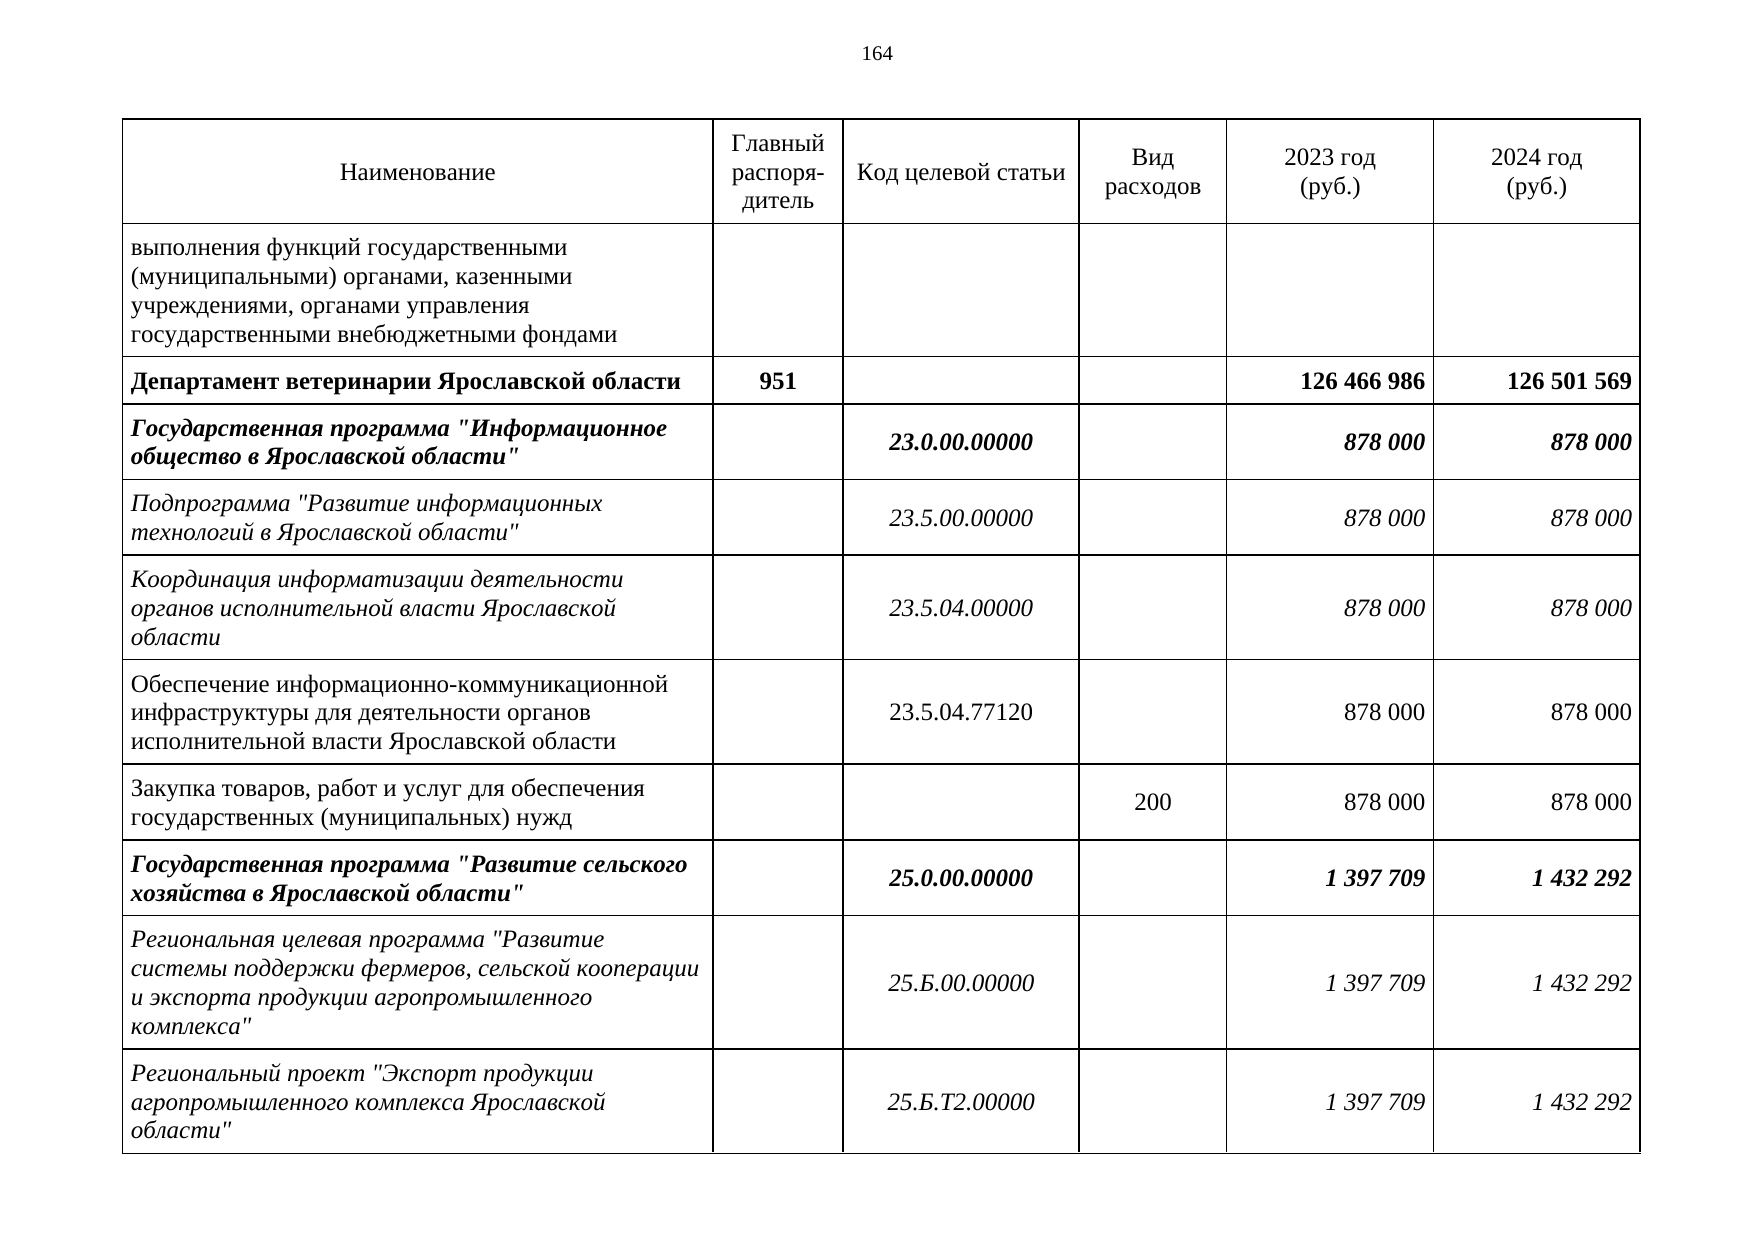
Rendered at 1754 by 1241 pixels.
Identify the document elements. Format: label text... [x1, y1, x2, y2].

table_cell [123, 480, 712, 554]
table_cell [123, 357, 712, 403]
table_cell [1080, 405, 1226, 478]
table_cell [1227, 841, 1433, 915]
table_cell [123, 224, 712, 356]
table_header Главный распоря-дитель [714, 120, 842, 223]
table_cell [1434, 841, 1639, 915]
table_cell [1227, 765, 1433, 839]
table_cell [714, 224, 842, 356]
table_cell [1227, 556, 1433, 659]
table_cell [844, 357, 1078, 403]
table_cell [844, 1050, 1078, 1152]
table_header Код целевой статьи [844, 120, 1078, 223]
table_header 2024 год (руб.) [1434, 120, 1639, 223]
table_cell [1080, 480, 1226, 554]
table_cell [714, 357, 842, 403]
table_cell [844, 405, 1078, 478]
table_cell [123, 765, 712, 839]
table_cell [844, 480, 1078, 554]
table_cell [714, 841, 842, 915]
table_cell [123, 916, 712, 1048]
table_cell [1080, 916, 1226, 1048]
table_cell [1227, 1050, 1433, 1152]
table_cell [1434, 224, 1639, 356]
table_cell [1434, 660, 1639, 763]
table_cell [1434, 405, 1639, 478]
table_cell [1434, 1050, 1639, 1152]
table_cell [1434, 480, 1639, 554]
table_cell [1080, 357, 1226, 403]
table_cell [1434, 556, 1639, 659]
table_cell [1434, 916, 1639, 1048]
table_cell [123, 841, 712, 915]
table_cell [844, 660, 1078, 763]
table_header 2023 год (руб.) [1227, 120, 1433, 223]
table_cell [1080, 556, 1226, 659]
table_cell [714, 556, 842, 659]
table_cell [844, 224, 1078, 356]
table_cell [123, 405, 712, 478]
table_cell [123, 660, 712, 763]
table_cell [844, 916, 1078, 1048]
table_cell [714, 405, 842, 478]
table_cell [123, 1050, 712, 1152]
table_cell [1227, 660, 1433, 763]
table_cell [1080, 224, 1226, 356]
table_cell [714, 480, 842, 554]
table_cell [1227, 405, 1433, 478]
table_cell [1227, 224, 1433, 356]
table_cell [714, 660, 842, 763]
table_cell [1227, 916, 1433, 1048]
table_header Вид расходов [1080, 120, 1226, 223]
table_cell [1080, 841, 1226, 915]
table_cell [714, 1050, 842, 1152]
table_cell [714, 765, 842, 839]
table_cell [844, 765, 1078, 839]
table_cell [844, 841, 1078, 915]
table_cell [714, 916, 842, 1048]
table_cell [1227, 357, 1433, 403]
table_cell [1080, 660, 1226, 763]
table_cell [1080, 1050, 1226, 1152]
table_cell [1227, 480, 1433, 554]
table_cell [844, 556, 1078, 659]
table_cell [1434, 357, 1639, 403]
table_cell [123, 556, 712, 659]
table_header Наименование [123, 120, 712, 223]
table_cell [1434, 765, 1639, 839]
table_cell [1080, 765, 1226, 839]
